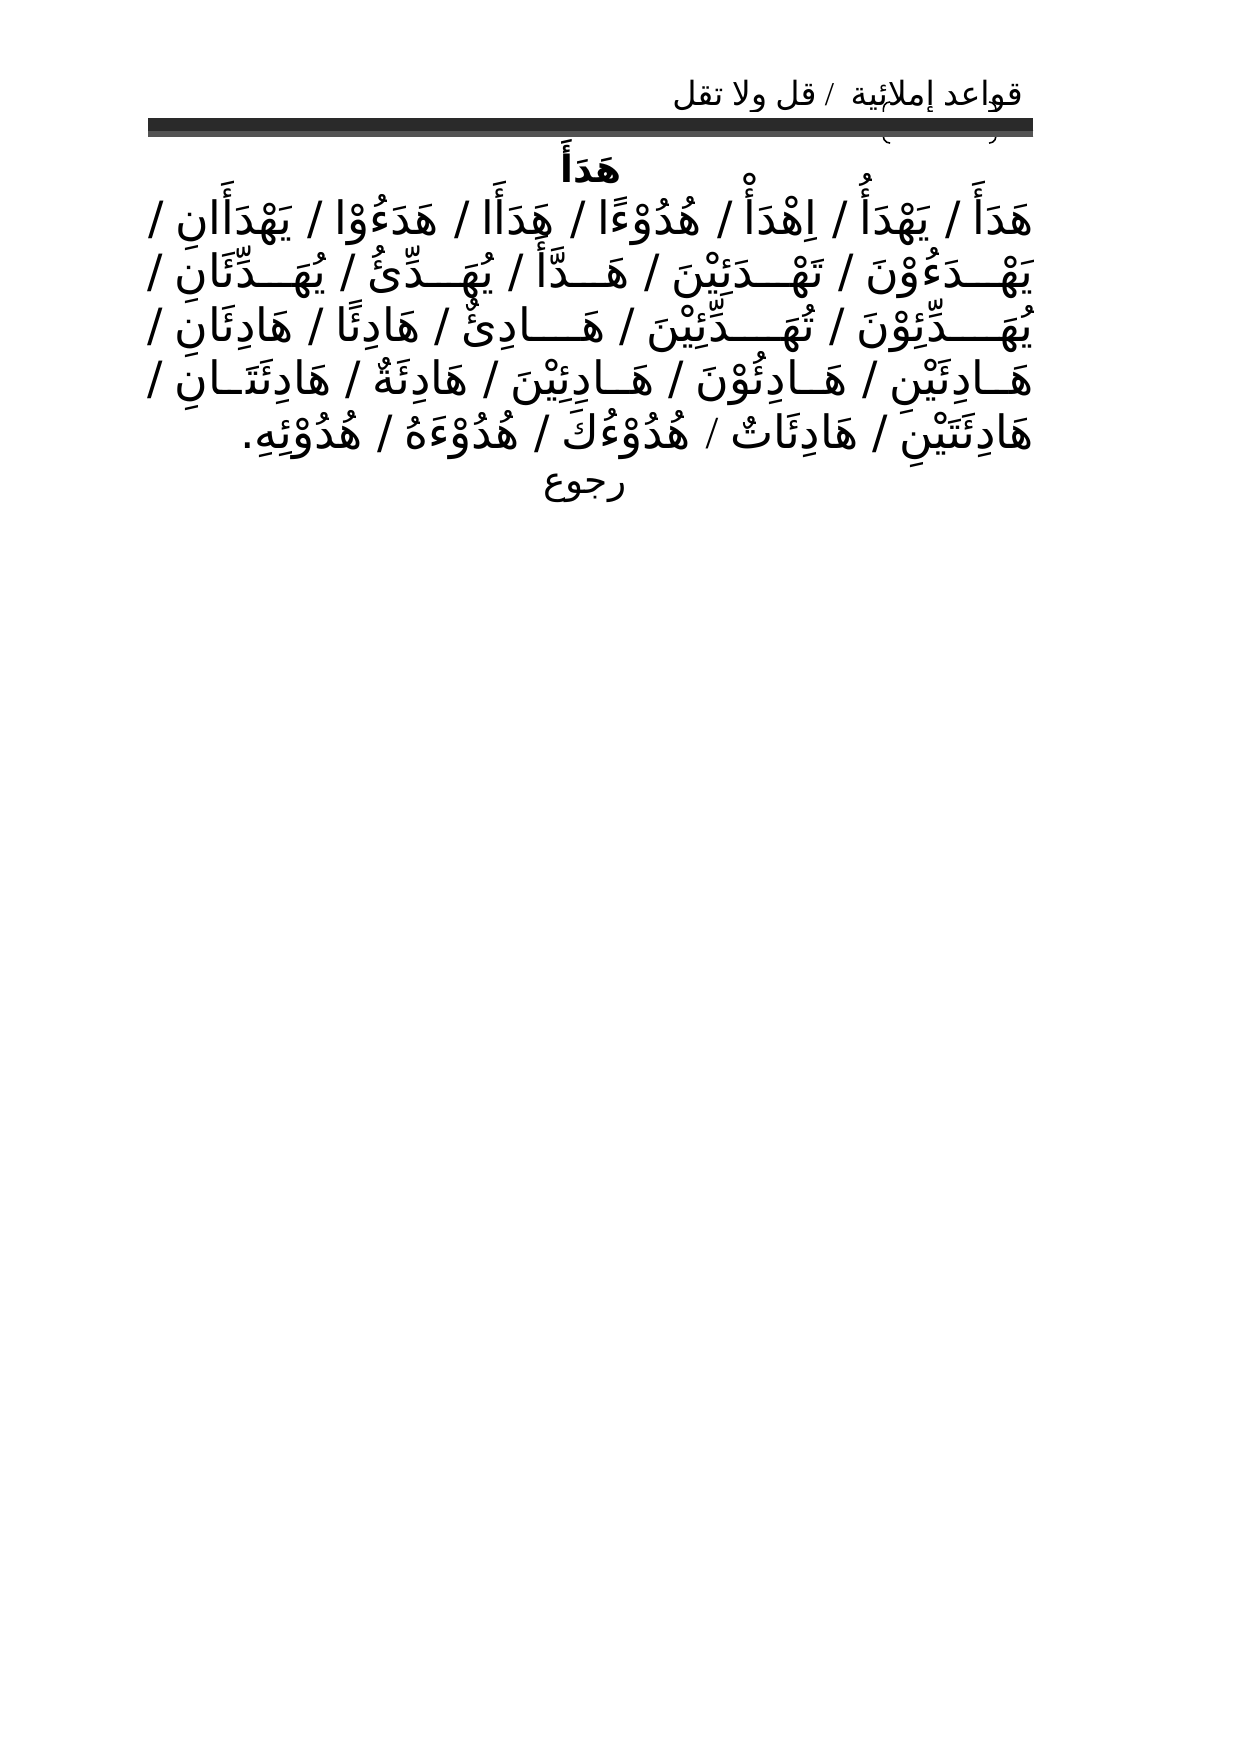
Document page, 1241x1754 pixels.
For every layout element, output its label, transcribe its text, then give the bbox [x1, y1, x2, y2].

text هَدَأَ / يَهْدَأُ / اِهْدَأْ / هُدُوْءًا / هَدَأَا / هَدَءُوْا / يَهْدَأَانِ / يَهْدَءُوْنَ / تَهْدَئِيْنَ / هَدَّأَ / يُهَدِّئُ / يُهَدِّئَانِ / يُهَدِّئِوْنَ / تُهَدِّئِيْنَ / هَادِئٌ / هَادِئًا / هَادِئَانِ / هَادِئَيْنِ / هَادِئُوْنَ / هَادِئِيْنَ / هَادِئَةٌ / هَادِئَتَانِ / هَادِئَتَيْنِ / هَادِئَاتٌ / هُدُوْءُكَ / هُدُوْءَهُ / هُدُوْئِهِ. [148, 191, 1033, 459]
text رجوع [148, 459, 1033, 503]
subtitle هَدَأَ [148, 148, 1033, 191]
